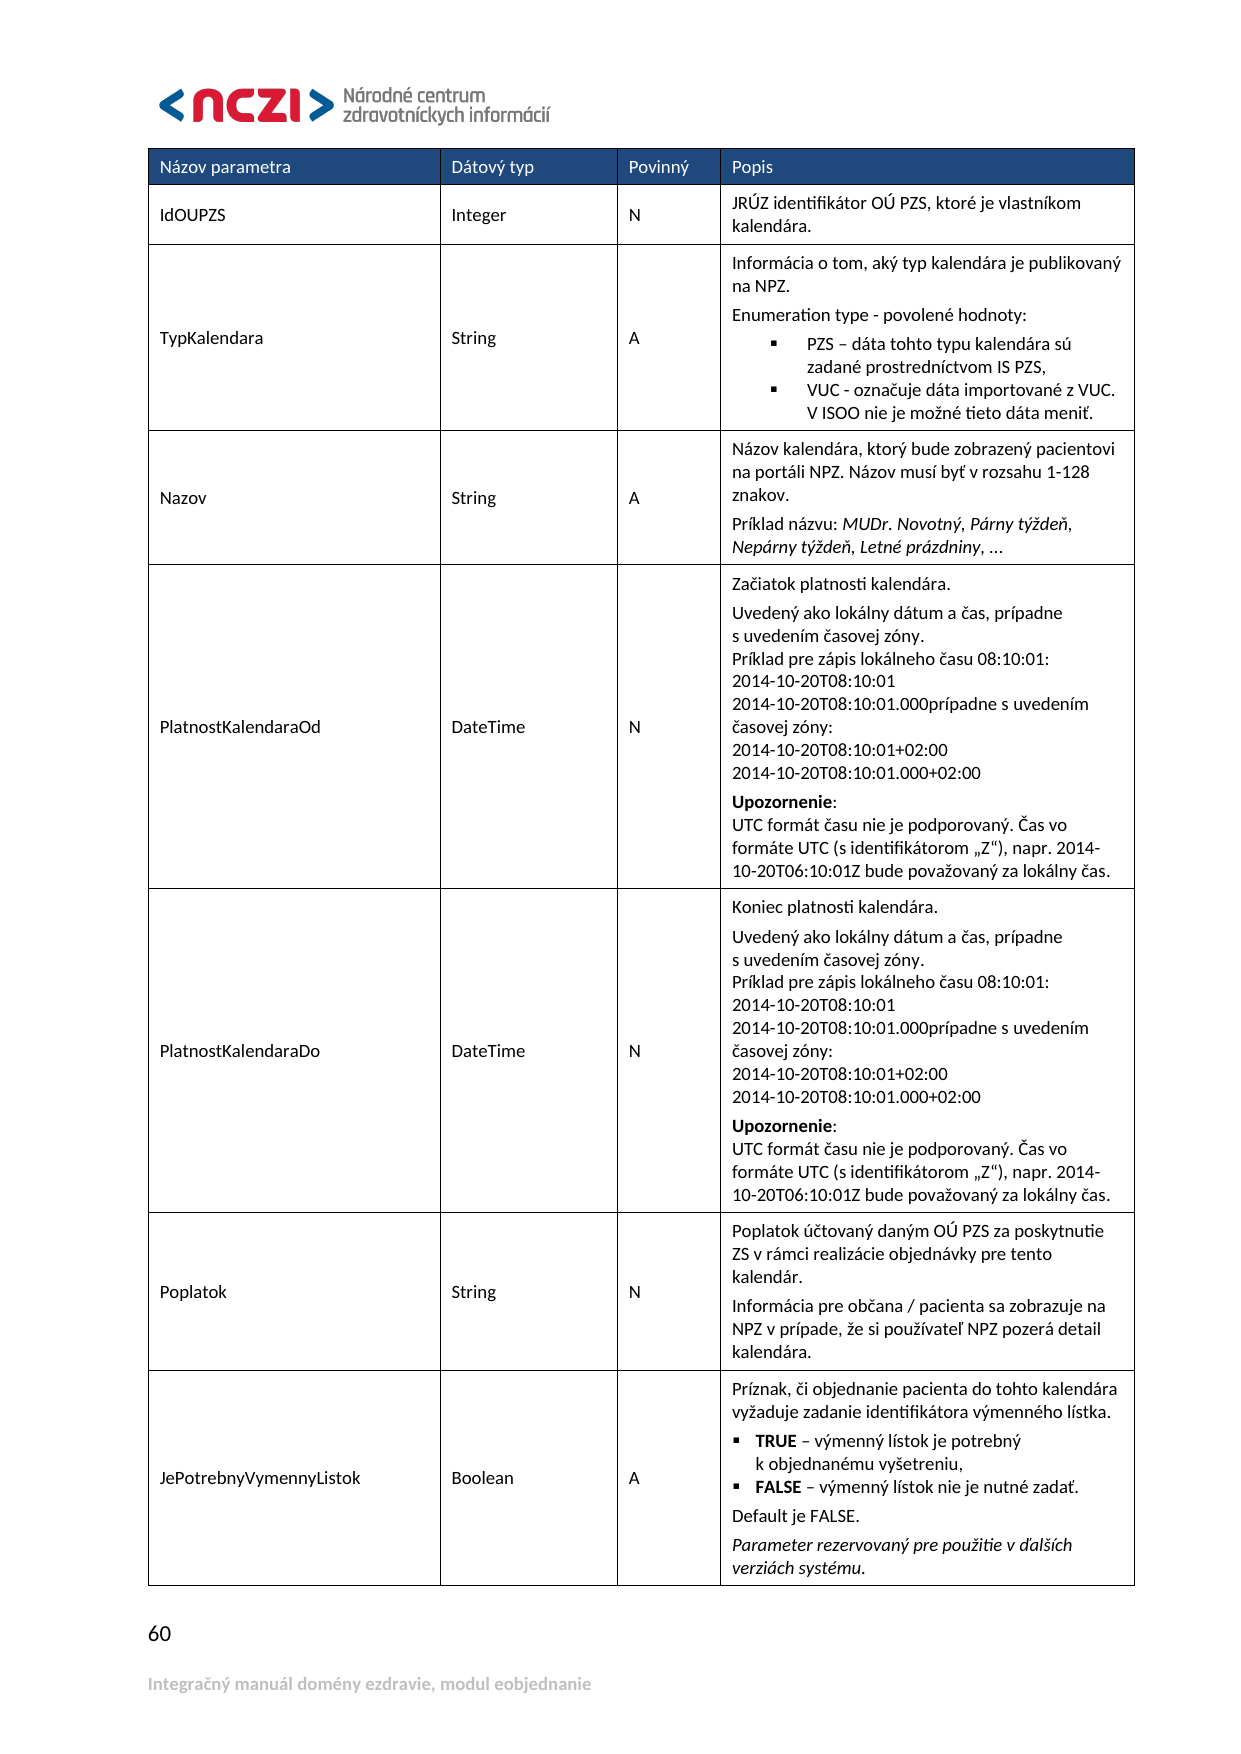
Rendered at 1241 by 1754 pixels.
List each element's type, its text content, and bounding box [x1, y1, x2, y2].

table_cell A [618, 431, 720, 564]
table_cell N [618, 1213, 720, 1369]
table_cell String [441, 245, 617, 430]
table_header Povinný [618, 149, 720, 184]
table_cell PlatnostKalendaraOd [149, 565, 440, 888]
table_cell A [618, 245, 720, 430]
table_cell Názov kalendára, ktorý bude zobrazený pacientovi na portáli NPZ. Názov musí byť v rozsahu 1-128 znakov. Príklad názvu: MUDr. Novotný, Párny týždeň, Nepárny týždeň, Letné prázdniny, ... [721, 431, 1134, 564]
table_cell DateTime [441, 565, 617, 888]
table_cell N [618, 889, 720, 1212]
table_cell N [618, 565, 720, 888]
table_cell Informácia o tom, aký typ kalendára je publikovaný na NPZ. Enumeration type - povolené hodnoty: PZS – dáta tohto typu kalendára sú zadané prostredníctvom IS PZS, VUC - označuje dáta importované z VUC. V ISOO nie je možné tieto dáta meniť. [721, 245, 1134, 430]
table_cell PlatnostKalendaraDo [149, 889, 440, 1212]
table_cell String [441, 1213, 617, 1369]
table_cell JRÚZ identifikátor OÚ PZS, ktoré je vlastníkom kalendára. [721, 185, 1134, 243]
table_header Popis [721, 149, 1134, 184]
table_cell IdOUPZS [149, 185, 440, 243]
table_cell Koniec platnosti kalendára. Uvedený ako lokálny dátum a čas, prípadne s uvedením časovej zóny. Príklad pre zápis lokálneho času 08:10:01: 2014-10-20T08:10:01 2014-10-20T08:10:01.000prípadne s uvedením časovej zóny: 2014-10-20T08:10:01+02:00 2014-10-20T08:10:01.000+02:00 Upozornenie: UTC formát času nie je podporovaný. Čas vo formáte UTC (s identifikátorom „Z“), napr. 2014-10-20T06:10:01Z bude považovaný za lokálny čas. [721, 889, 1134, 1212]
table_header Názov parametra [149, 149, 440, 184]
table_cell Príznak, či objednanie pacienta do tohto kalendára vyžaduje zadanie identifikátora výmenného lístka. TRUE – výmenný lístok je potrebný k objednanému vyšetreniu, FALSE – výmenný lístok nie je nutné zadať. Default je FALSE. Parameter rezervovaný pre použitie v ďalších verziách systému. [721, 1371, 1134, 1585]
table_cell Integer [441, 185, 617, 243]
table_cell Poplatok [149, 1213, 440, 1369]
table_cell String [441, 431, 617, 564]
table_cell Začiatok platnosti kalendára. Uvedený ako lokálny dátum a čas, prípadne s uvedením časovej zóny. Príklad pre zápis lokálneho času 08:10:01: 2014-10-20T08:10:01 2014-10-20T08:10:01.000prípadne s uvedením časovej zóny: 2014-10-20T08:10:01+02:00 2014-10-20T08:10:01.000+02:00 Upozornenie: UTC formát času nie je podporovaný. Čas vo formáte UTC (s identifikátorom „Z“), napr. 2014-10-20T06:10:01Z bude považovaný za lokálny čas. [721, 565, 1134, 888]
table_header Dátový typ [441, 149, 617, 184]
table_cell Poplatok účtovaný daným OÚ PZS za poskytnutie ZS v rámci realizácie objednávky pre tento kalendár. Informácia pre občana / pacienta sa zobrazuje na NPZ v prípade, že si používateľ NPZ pozerá detail kalendára. [721, 1213, 1134, 1369]
table_cell Boolean [441, 1371, 617, 1585]
table_cell A [618, 1371, 720, 1585]
table_cell JePotrebnyVymennyListok [149, 1371, 440, 1585]
table_cell N [618, 185, 720, 243]
picture [147, 73, 563, 139]
table_cell TypKalendara [149, 245, 440, 430]
table_cell DateTime [441, 889, 617, 1212]
table_cell Nazov [149, 431, 440, 564]
